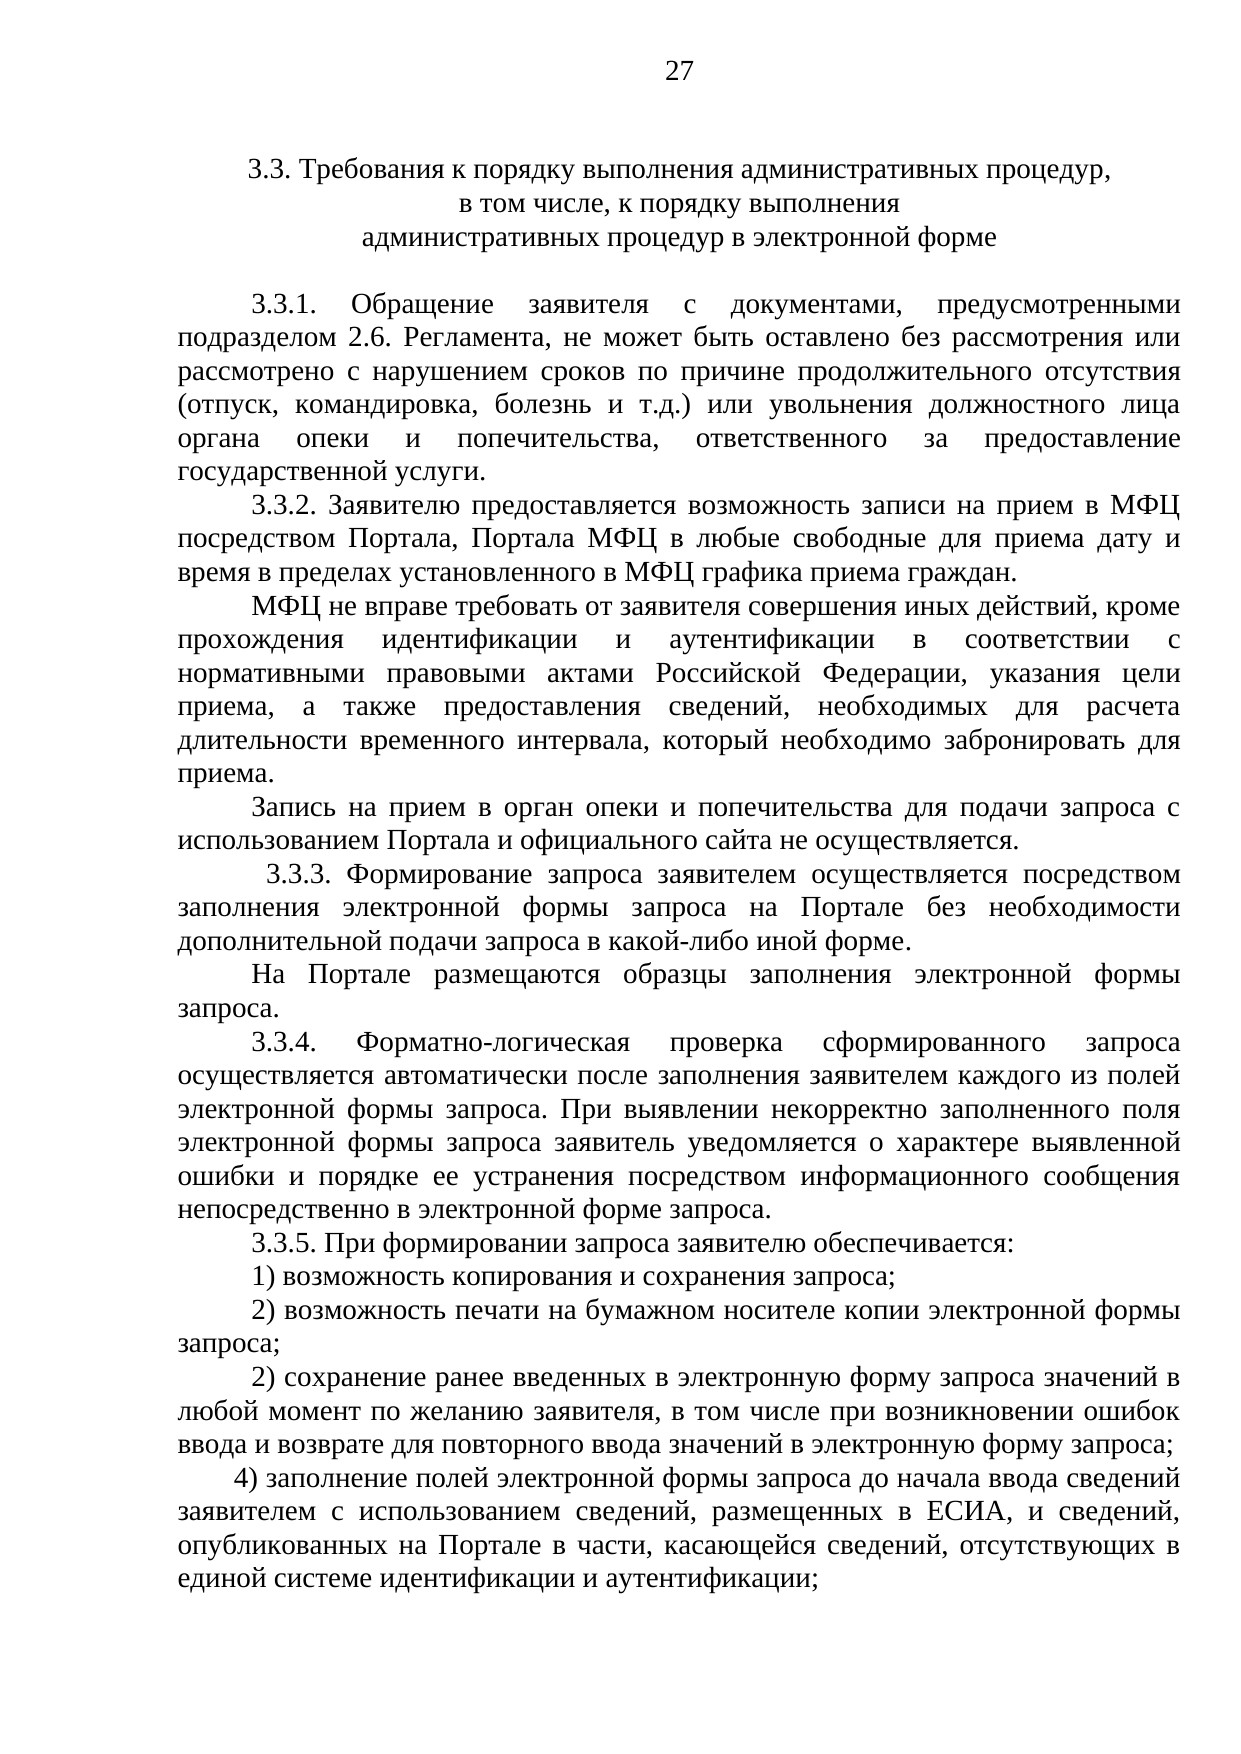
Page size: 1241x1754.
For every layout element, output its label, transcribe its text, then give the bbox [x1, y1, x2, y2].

text административных процедур в электронной форме [177, 219, 1181, 252]
text 1) возможность копирования и сохранения запроса; [177, 1258, 1181, 1292]
text 3.3.2. Заявителю предоставляется возможность записи на прием в МФЦ посредством Портала, Портала МФЦ в любые свободные для приема дату и время в пределах установленного в МФЦ графика приема граждан. [177, 487, 1181, 588]
text МФЦ не вправе требовать от заявителя совершения иных действий, кроме прохождения идентификации и аутентификации в соответствии с нормативными правовыми актами Российской Федерации, указания цели приема, а также предоставления сведений, необходимых для расчета длительности временного интервала, который необходимо забронировать для приема. [177, 588, 1181, 789]
text 3.3.5. При формировании запроса заявителю обеспечивается: [177, 1225, 1181, 1258]
text 3.3. Требования к порядку выполнения административных процедур, [177, 152, 1181, 185]
text 2) сохранение ранее введенных в электронную форму запроса значений в любой момент по желанию заявителя, в том числе при возникновении ошибок ввода и возврате для повторного ввода значений в электронную форму запроса; [177, 1359, 1181, 1460]
text 3.3.4. Форматно-логическая проверка сформированного запроса осуществляется автоматически после заполнения заявителем каждого из полей электронной формы запроса. При выявлении некорректно заполненного поля электронной формы запроса заявитель уведомляется о характере выявленной ошибки и порядке ее устранения посредством информационного сообщения непосредственно в электронной форме запроса. [177, 1024, 1181, 1225]
text 3.3.1. Обращение заявителя с документами, предусмотренными подразделом 2.6. Регламента, не может быть оставлено без рассмотрения или рассмотрено с нарушением сроков по причине продолжительного отсутствия (отпуск, командировка, болезнь и т.д.) или увольнения должностного лица органа опеки и попечительства, ответственного за предоставление государственной услуги. [177, 286, 1181, 487]
text 2) возможность печати на бумажном носителе копии электронной формы запроса; [177, 1292, 1181, 1359]
text На Портале размещаются образцы заполнения электронной формы запроса. [177, 957, 1181, 1024]
text 3.3.3. Формирование запроса заявителем осуществляется посредством заполнения электронной формы запроса на Портале без необходимости дополнительной подачи запроса в какой-либо иной форме. [177, 856, 1181, 957]
text Запись на прием в орган опеки и попечительства для подачи запроса с использованием Портала и официального сайта не осуществляется. [177, 789, 1181, 856]
text 4) заполнение полей электронной формы запроса до начала ввода сведений заявителем с использованием сведений, размещенных в ЕСИА, и сведений, опубликованных на Портале в части, касающейся сведений, отсутствующих в единой системе идентификации и аутентификации; [177, 1460, 1181, 1594]
text в том числе, к порядку выполнения [177, 185, 1181, 219]
